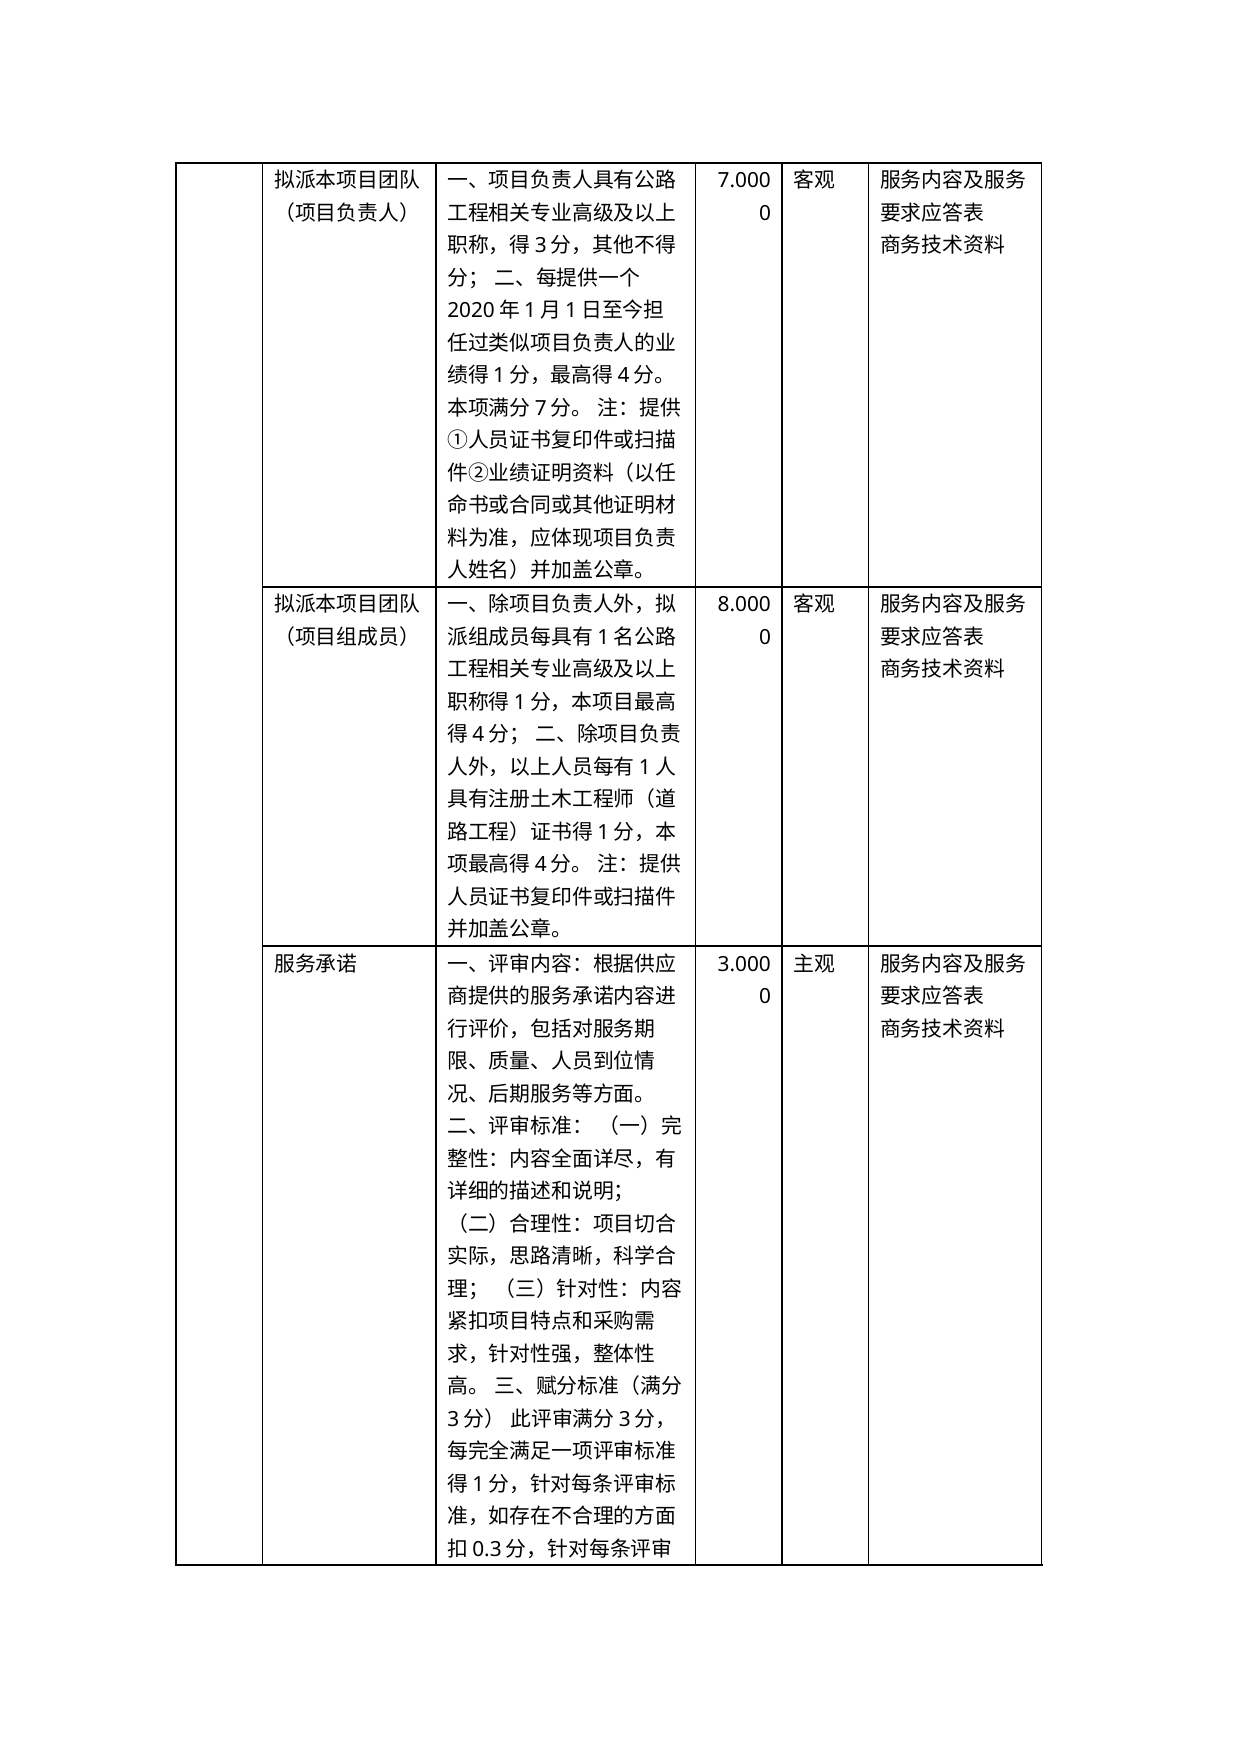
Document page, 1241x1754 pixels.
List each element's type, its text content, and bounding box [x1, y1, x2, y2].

table_cell 拟派本项目团队（项目组成员） [263, 588, 435, 945]
table_cell 7.0000 [696, 164, 781, 586]
table_cell 8.0000 [696, 588, 781, 945]
table_cell 3.0000 [696, 947, 781, 1564]
table_cell 客观 [783, 164, 868, 586]
table_cell 客观 [783, 588, 868, 945]
table_cell 服务承诺 [263, 947, 435, 1564]
table_cell 服务内容及服务要求应答表 商务技术资料 [869, 588, 1041, 945]
table_cell 主观 [783, 947, 868, 1564]
table_cell 服务内容及服务要求应答表 商务技术资料 [869, 164, 1041, 586]
table_cell 服务内容及服务要求应答表 商务技术资料 [869, 947, 1041, 1564]
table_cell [437, 947, 695, 1564]
table_cell 一、项目负责人具有公路工程相关专业高级及以上职称，得3分，其他不得分； 二、每提供一个2020年1月1日至今担任过类似项目负责人的业绩得1分，最高得4分。 本项满分7分。 注：提供①人员证书复印件或扫描件②业绩证明资料（以任命书或合同或其他证明材料为准，应体现项目负责人姓名）并加盖公章。 [437, 164, 695, 586]
table_cell 拟派本项目团队（项目负责人） [263, 164, 435, 586]
table_cell 一、除项目负责人外，拟派组成员每具有1名公路工程相关专业高级及以上职称得1分，本项目最高得4分； 二、除项目负责人外，以上人员每有1人具有注册土木工程师（道路工程）证书得1分，本项最高得4分。 注：提供人员证书复印件或扫描件并加盖公章。 [437, 588, 695, 945]
